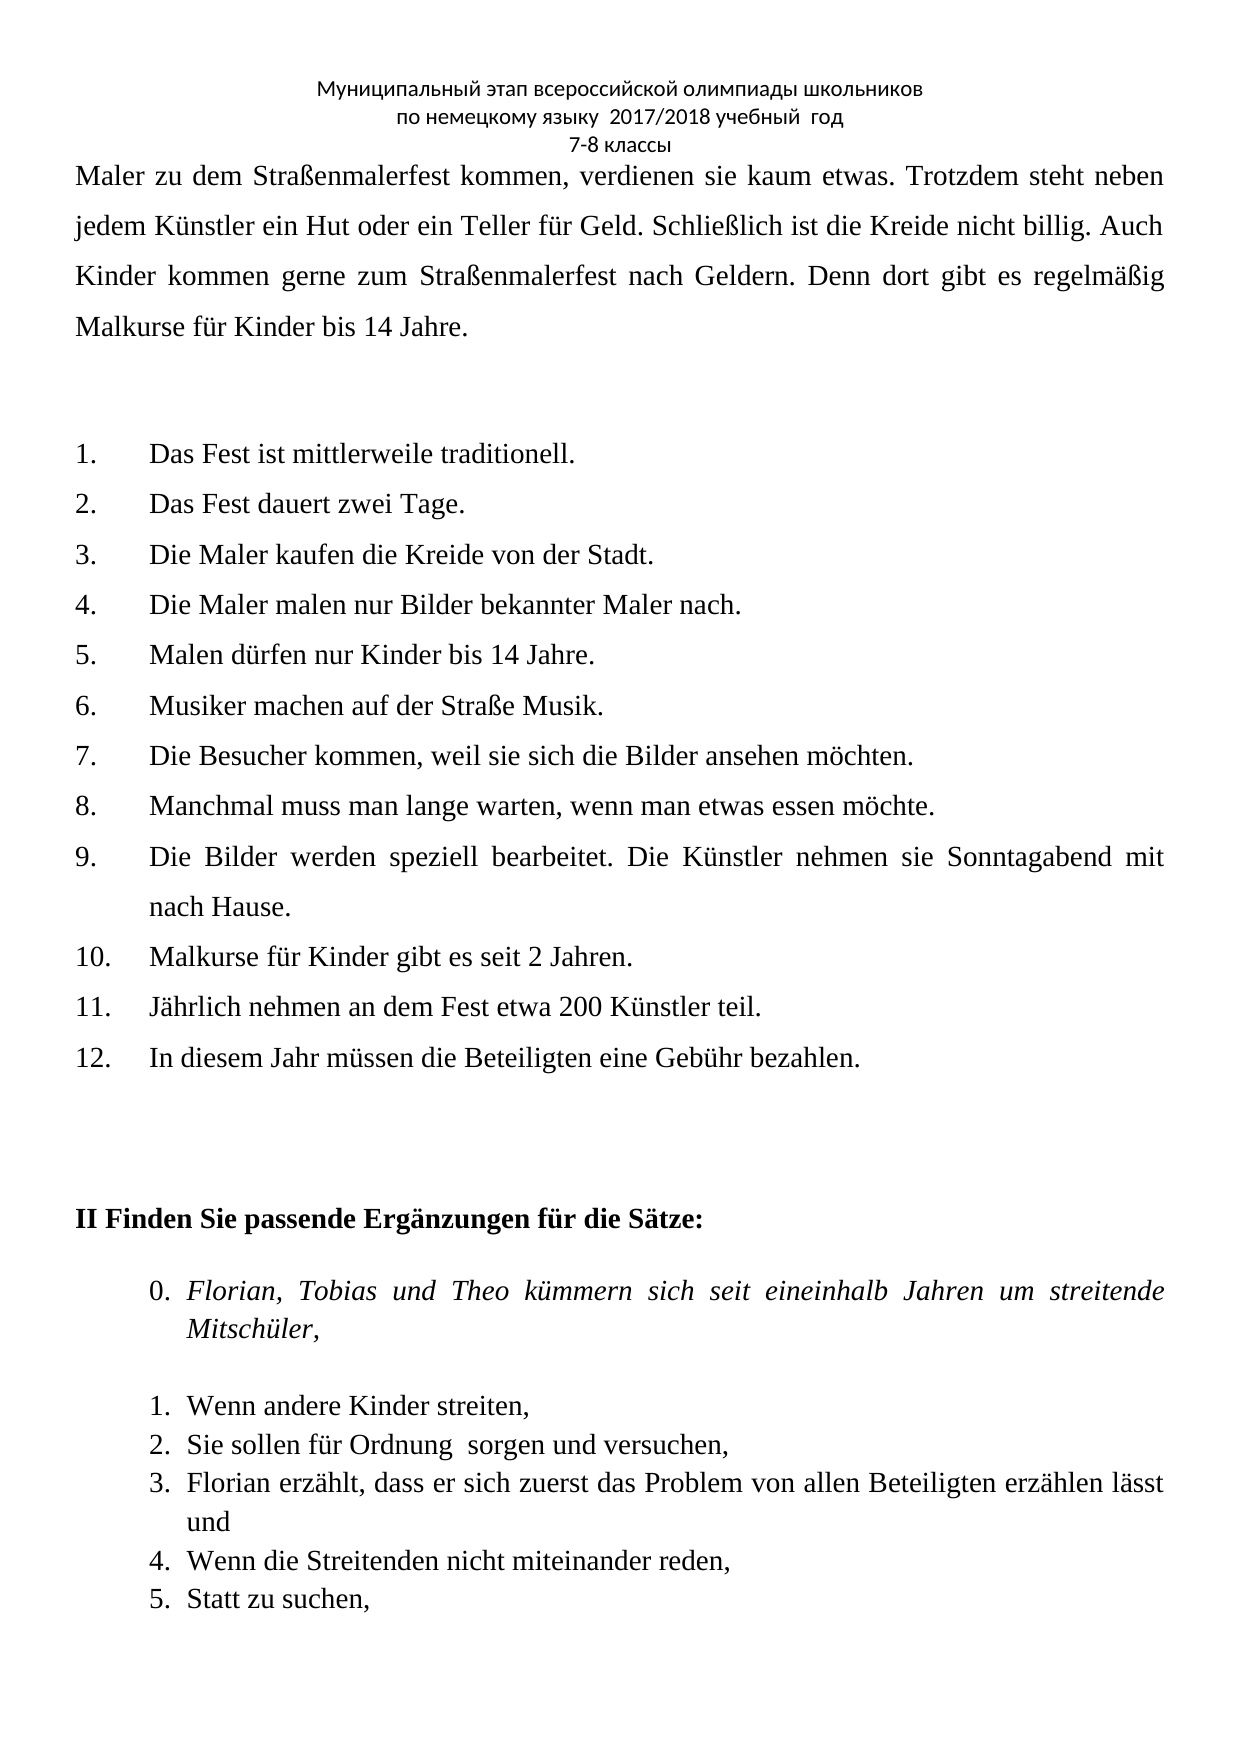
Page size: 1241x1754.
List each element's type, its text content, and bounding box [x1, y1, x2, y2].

list Jährlich nehmen an dem Fest etwa 200 Künstler teil. [75, 989, 1165, 1023]
list Florian erzählt, dass er sich zuerst das Problem von allen Beteiligten erzählen lässt und [149, 1466, 1165, 1538]
list Das Fest dauert zwei Tage. [75, 486, 1165, 520]
list Musiker machen auf der Straße Musik. [75, 688, 1165, 721]
list Die Besucher kommen, weil sie sich die Bilder ansehen möchten. [75, 738, 1165, 772]
list Malen dürfen nur Kinder bis 14 Jahre. [75, 637, 1165, 671]
list Die Maler malen nur Bilder bekannter Maler nach. [75, 587, 1165, 621]
list Wenn die Streitenden nicht miteinander reden, [149, 1543, 1165, 1576]
list Die Maler kaufen die Kreide von der Stadt. [75, 537, 1165, 570]
list Wenn andere Kinder streiten, [149, 1388, 1165, 1422]
text II Finden Sie passende Ergänzungen für die Sätze: [75, 1201, 1165, 1234]
list Statt zu suchen, [149, 1581, 1165, 1615]
list Malkurse für Kinder gibt es seit 2 Jahren. [75, 939, 1165, 973]
list Die Bilder werden speziell bearbeitet. Die Künstler nehmen sie Sonntagabend mit nach Hause. [75, 839, 1165, 922]
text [75, 158, 1165, 342]
list Florian, Tobias und Theo kümmern sich seit eineinhalb Jahren um streitende Mitschüler, [149, 1273, 1165, 1345]
list Sie sollen für Ordnung sorgen und versuchen, [149, 1427, 1165, 1461]
list In diesem Jahr müssen die Beteiligten eine Gebühr bezahlen. [75, 1040, 1165, 1073]
list Das Fest ist mittlerweile traditionell. [75, 436, 1165, 470]
list Manchmal muss man lange warten, wenn man etwas essen möchte. [75, 788, 1165, 822]
